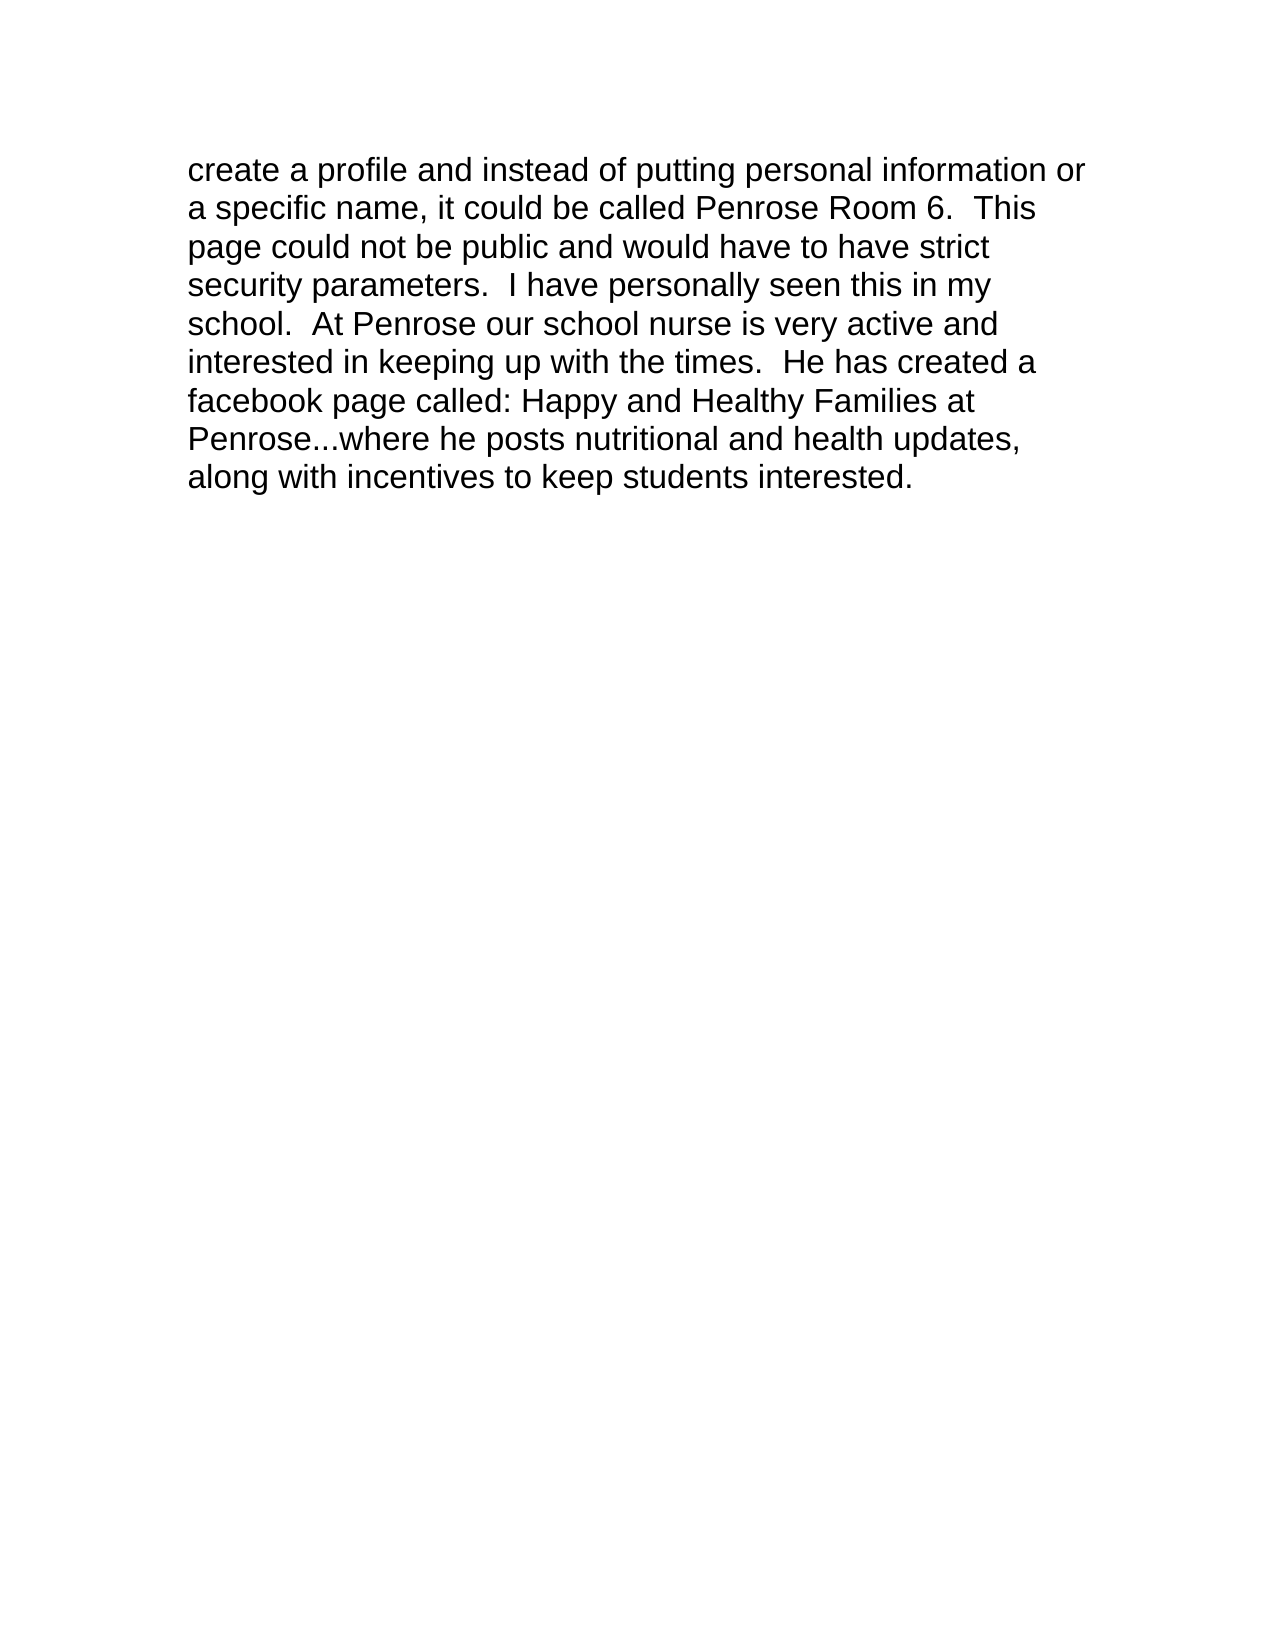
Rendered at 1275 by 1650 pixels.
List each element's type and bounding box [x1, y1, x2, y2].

text [187, 150, 1087, 496]
